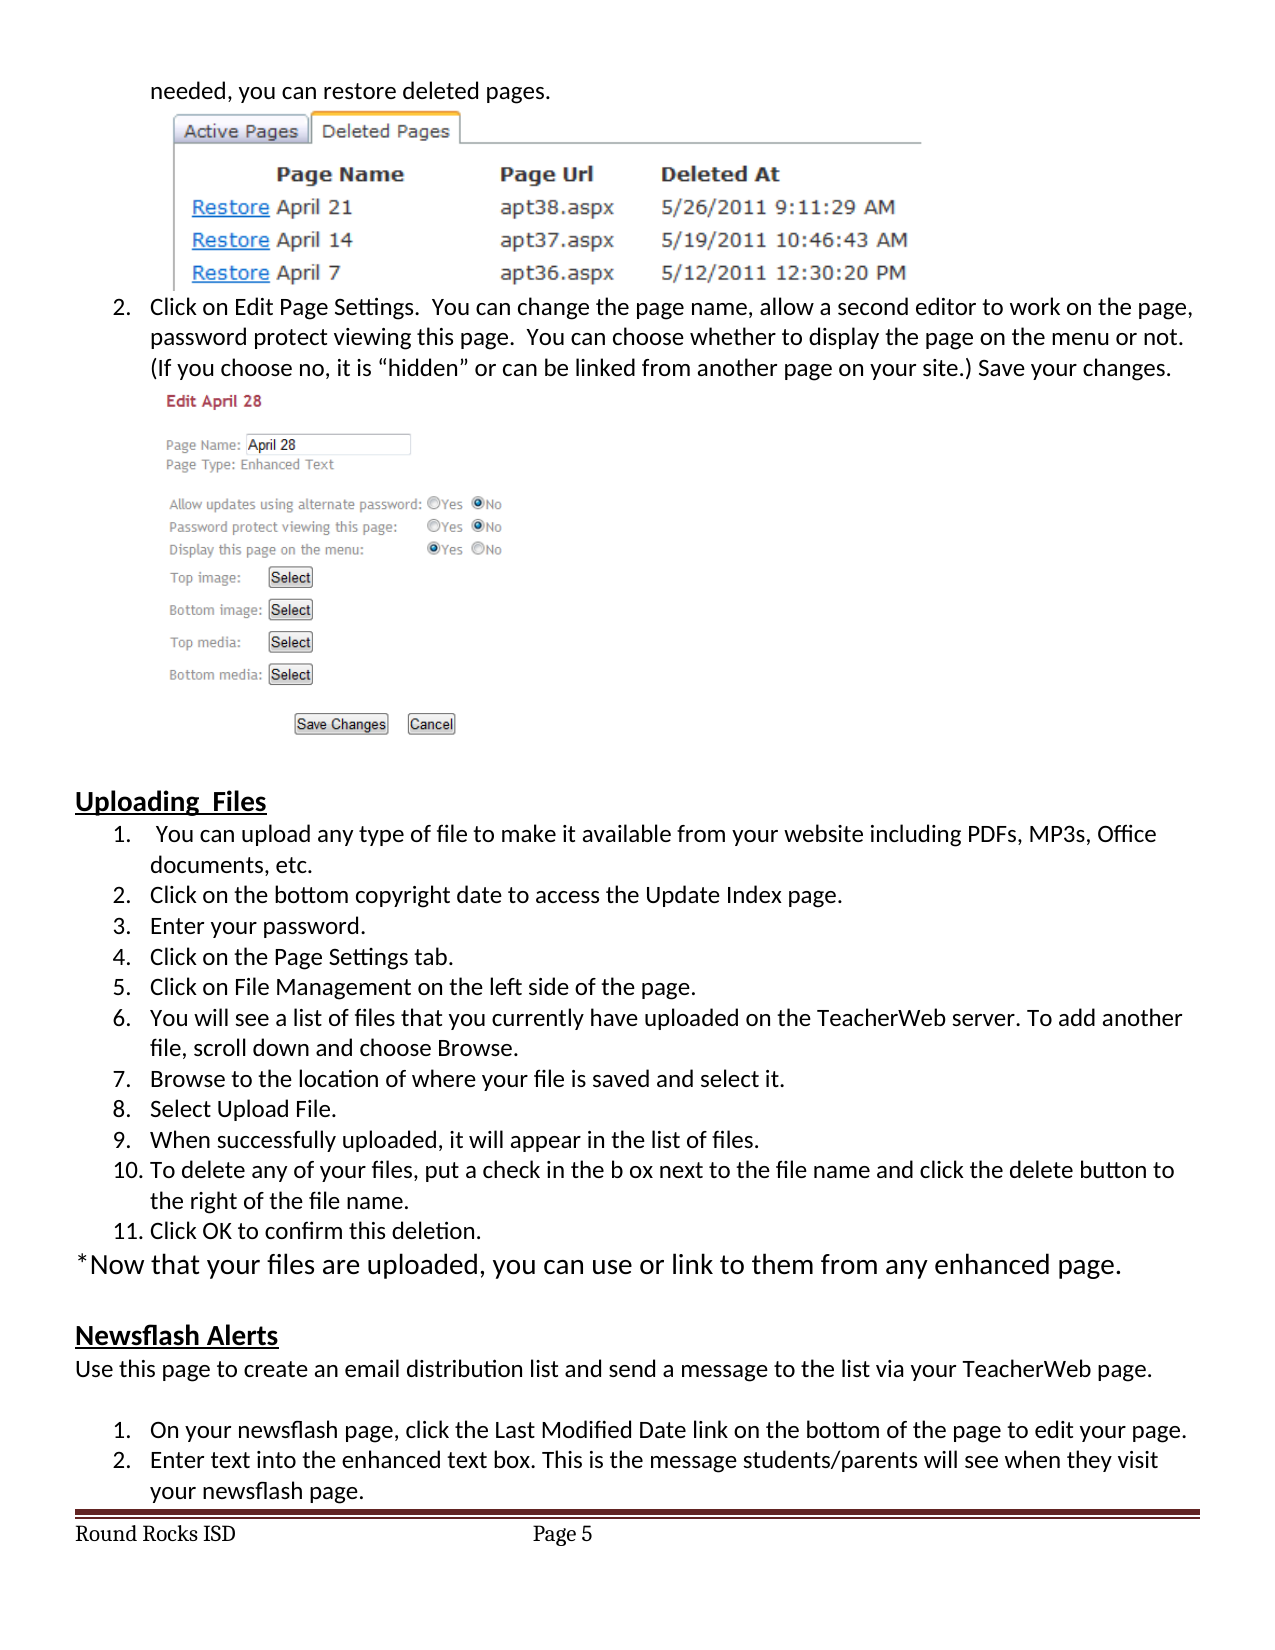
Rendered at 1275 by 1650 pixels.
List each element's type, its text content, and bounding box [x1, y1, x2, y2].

list When successfully uploaded, it will appear in the list of files. [112, 1124, 1200, 1154]
list Click on Edit Page Settings. You can change the page name, allow a second editor to work on the page, password protect viewing this page. You can choose whether to display the page on the menu or not. (If you choose no, it is “hidden” or can be linked from another page on your site.) Save your changes. [112, 291, 1200, 382]
picture [150, 105, 922, 291]
list You will see a list of files that you currently have uploaded on the TeacherWeb server. To add another file, scroll down and choose Browse. [112, 1002, 1200, 1063]
text Newsflash Alerts [75, 1317, 1200, 1353]
list Select Upload File. [112, 1093, 1200, 1124]
list Enter your password. [112, 910, 1200, 941]
picture [150, 382, 518, 753]
text Use this page to create an email distribution list and send a message to the list via your TeacherWeb page. [75, 1353, 1200, 1383]
list On your newsflash page, click the Last Modified Date link on the bottom of the page to edit your page. [112, 1414, 1200, 1444]
list Click OK to confirm this deletion. [112, 1215, 1200, 1246]
text Uploading Files [75, 783, 1200, 818]
list Click on the bottom copyright date to access the Update Index page. [112, 879, 1200, 910]
list Enter text into the enhanced text box. This is the message students/parents will see when they visit your newsflash page. [112, 1444, 1200, 1505]
list Click on the Page Settings tab. [112, 941, 1200, 971]
list Browse to the location of where your file is saved and select it. [112, 1063, 1200, 1093]
list You can upload any type of file to make it available from your website including PDFs, MP3s, Office documents, etc. [112, 818, 1200, 879]
text *Now that your files are uploaded, you can use or link to them from any enhanced page. [75, 1246, 1200, 1281]
list Click on File Management on the left side of the page. [112, 971, 1200, 1002]
list To delete any of your files, put a check in the b ox next to the file name and click the delete button to the right of the file name. [112, 1154, 1200, 1215]
